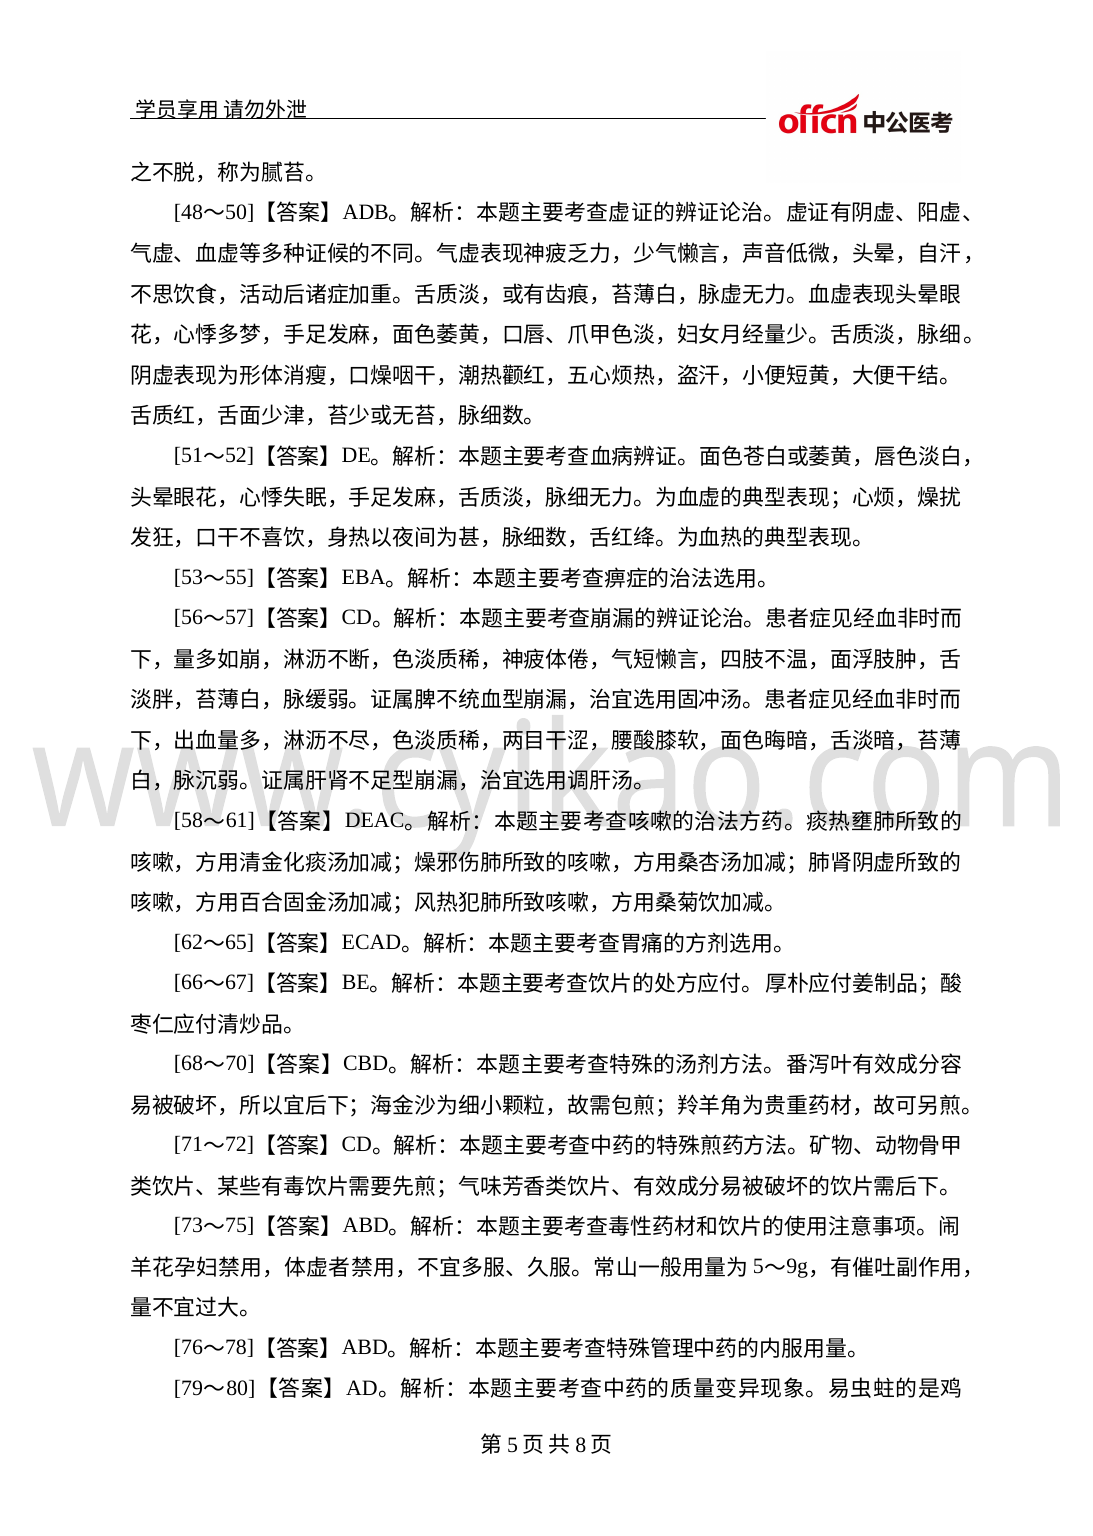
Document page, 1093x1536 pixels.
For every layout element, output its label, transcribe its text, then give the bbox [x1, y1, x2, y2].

text [46～47]【答案】ED。解析：本题主要考查望舌苔。舌苔质疏松，颗粒粗大，形如豆腐渣舌面，揩之可去，称为腐苔；舌苔质致密，颗粒细小，融合成片，揩之不去，刮之不脱，称为腻苔。 [130, 154, 963, 187]
text [56～57]【答案】CD。解析：本题主要考查崩漏的辨证论治。患者症见经血非时而下，量多如崩，淋沥不断，色淡质稀，神疲体倦，气短懒言，四肢不温，面浮肢肿，舌淡胖，苔薄白，脉缓弱。证属脾不统血型崩漏，治宜选用固冲汤。患者症见经血非时而下，出血量多，淋沥不尽，色淡质稀，两目干涩，腰酸膝软，面色晦暗，舌淡暗，苔薄白，脉沉弱。证属肝肾不足型崩漏，治宜选用调肝汤。 [130, 601, 963, 796]
text [76～78]【答案】ABD。解析：本题主要考查特殊管理中药的内服用量。 [130, 1330, 963, 1363]
text [51～52]【答案】DE。解析：本题主要考查血病辨证。面色苍白或萎黄，唇色淡白，头晕眼花，心悸失眠，手足发麻，舌质淡，脉细无力。为血虚的典型表现；心烦，燥扰发狂，口干不喜饮，身热以夜间为甚，脉细数，舌红绛。为血热的典型表现。 [130, 438, 963, 552]
text [58～61]【答案】DEAC。解析：本题主要考查咳嗽的治法方药。痰热壅肺所致的咳嗽，方用清金化痰汤加减；燥邪伤肺所致的咳嗽，方用桑杏汤加减；肺肾阴虚所致的咳嗽，方用百合固金汤加减；风热犯肺所致咳嗽，方用桑菊饮加减。 [130, 803, 963, 917]
text [53～55]【答案】EBA。解析：本题主要考查痹症的治法选用。 [130, 560, 963, 593]
picture [765, 51, 961, 154]
text [66～67]【答案】BE。解析：本题主要考查饮片的处方应付。厚朴应付姜制品；酸枣仁应付清炒品。 [130, 966, 963, 1039]
text [73～75]【答案】ABD。解析：本题主要考查毒性药材和饮片的使用注意事项。闹羊花孕妇禁用，体虚者禁用，不宜多服、久服。常山一般用量为5～9g，有催吐副作用，量不宜过大。 [130, 1209, 963, 1322]
text [68～70]【答案】CBD。解析：本题主要考查特殊的汤剂方法。番泻叶有效成分容易被破坏，所以宜后下；海金沙为细小颗粒，故需包煎；羚羊角为贵重药材，故可另煎。 [130, 1047, 963, 1120]
text [71～72]【答案】CD。解析：本题主要考查中药的特殊煎药方法。矿物、动物骨甲类饮片、某些有毒饮片需要先煎；气味芳香类饮片、有效成分易被破坏的饮片需后下。 [130, 1128, 963, 1201]
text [130, 1371, 963, 1403]
text [48～50]【答案】ADB。解析：本题主要考查虚证的辨证论治。虚证有阴虚、阳虚、气虚、血虚等多种证候的不同。气虚表现神疲乏力，少气懒言，声音低微，头晕，自汗，不思饮食，活动后诸症加重。舌质淡，或有齿痕，苔薄白，脉虚无力。血虚表现头晕眼花，心悸多梦，手足发麻，面色萎黄，口唇、爪甲色淡，妇女月经量少。舌质淡，脉细。阴虚表现为形体消瘦，口燥咽干，潮热颧红，五心烦热，盗汗，小便短黄，大便干结。舌质红，舌面少津，苔少或无苔，脉细数。 [130, 195, 963, 431]
text [62～65]【答案】ECAD。解析：本题主要考查胃痛的方剂选用。 [130, 925, 963, 958]
